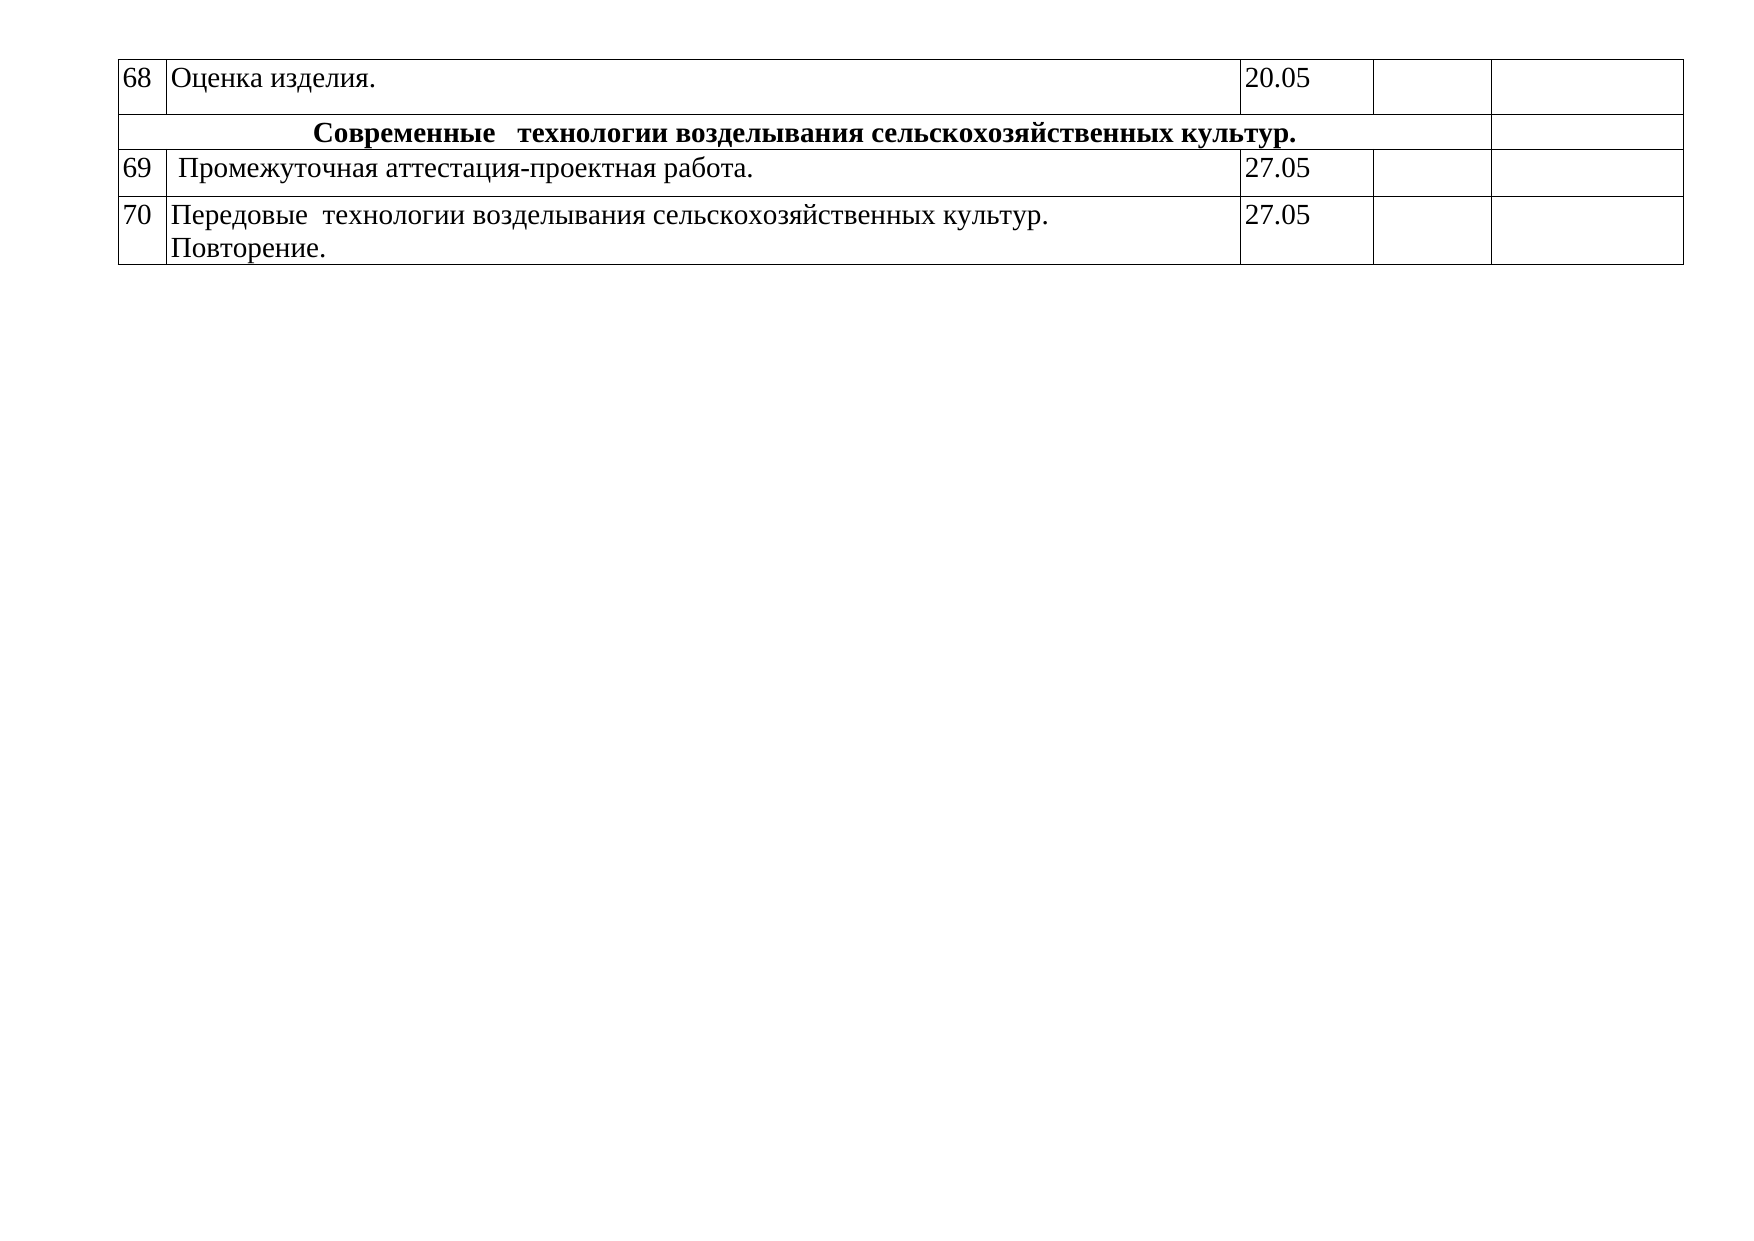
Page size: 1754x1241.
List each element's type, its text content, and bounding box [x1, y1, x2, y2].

table_cell Оценка изделия. [167, 60, 1240, 114]
table_cell 69 [119, 150, 166, 196]
table_cell [1492, 150, 1683, 196]
table_cell Промежуточная аттестация-проектная работа. [167, 150, 1240, 196]
table_cell 68 [119, 60, 166, 114]
table_cell [1374, 150, 1491, 196]
table_cell [1492, 60, 1683, 114]
table_cell 20.05 [1241, 60, 1373, 114]
table_cell Передовые технологии возделывания сельскохозяйственных культур. Повторение. [167, 197, 1240, 264]
table_cell 27.05 [1241, 197, 1373, 264]
table_cell [1492, 197, 1683, 264]
table_cell 70 [119, 197, 166, 264]
table_cell [1374, 60, 1491, 114]
table_cell [1374, 197, 1491, 264]
table_cell [1492, 115, 1683, 149]
table_cell 27.05 [1241, 150, 1373, 196]
table_cell Современные технологии возделывания сельскохозяйственных культур. [119, 115, 1491, 149]
